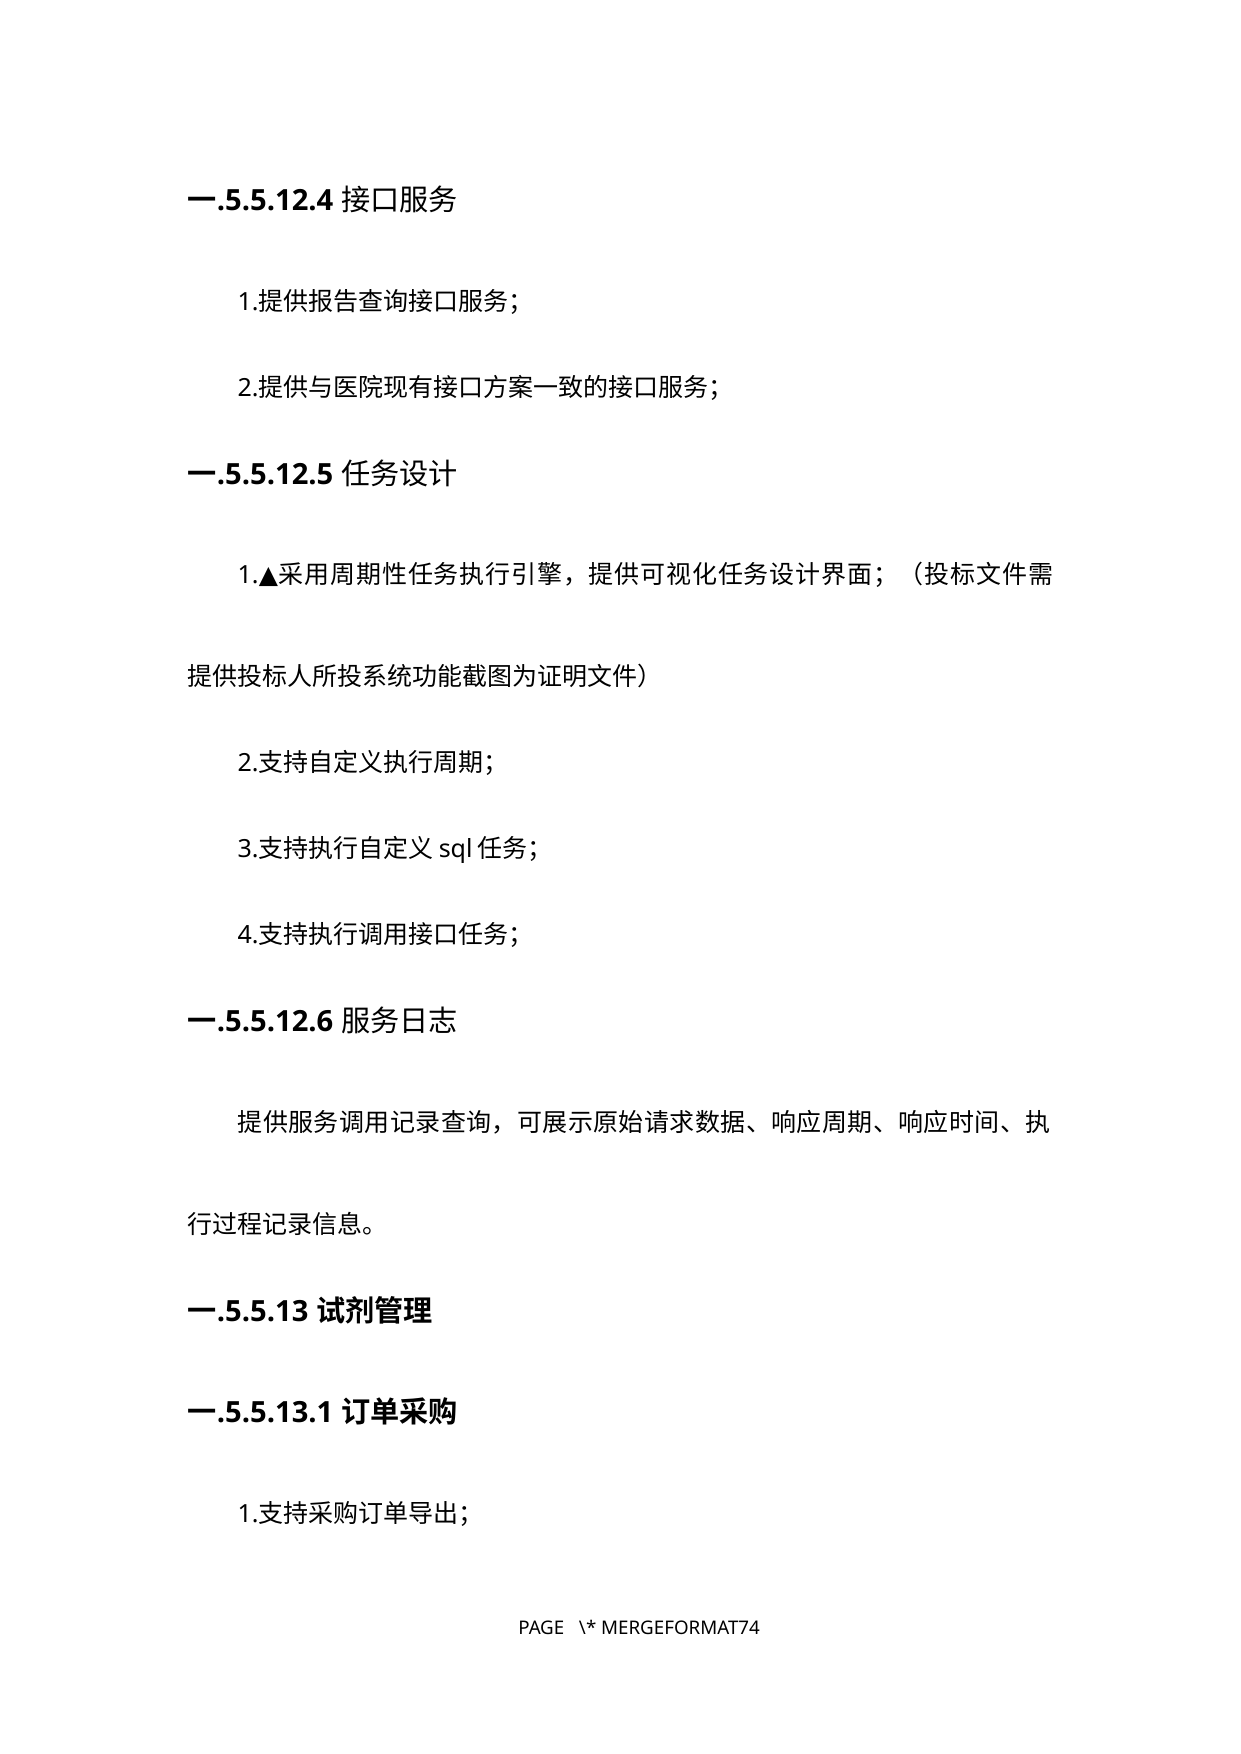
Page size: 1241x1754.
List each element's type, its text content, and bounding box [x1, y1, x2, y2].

subtitle 试剂管理 [187, 1274, 1053, 1342]
subtitle 接口服务 [187, 164, 1053, 232]
text 1.支持采购订单导出； [187, 1478, 1053, 1546]
text 提供服务调用记录查询，可展示原始请求数据、响应周期、响应时间、执行过程记录信息。 [187, 1087, 1053, 1256]
subtitle 任务设计 [187, 437, 1053, 505]
subtitle 订单采购 [187, 1376, 1053, 1444]
subtitle 服务日志 [187, 985, 1053, 1053]
text 1.▲采用周期性任务执行引擎，提供可视化任务设计界面；（投标文件需提供投标人所投系统功能截图为证明文件） [187, 539, 1053, 709]
text 2.支持自定义执行周期； [187, 727, 1053, 795]
text 3.支持执行自定义sql任务； [187, 813, 1053, 881]
text 2.提供与医院现有接口方案一致的接口服务； [187, 351, 1053, 419]
text 1.提供报告查询接口服务； [187, 265, 1053, 333]
text 4.支持执行调用接口任务； [187, 899, 1053, 967]
